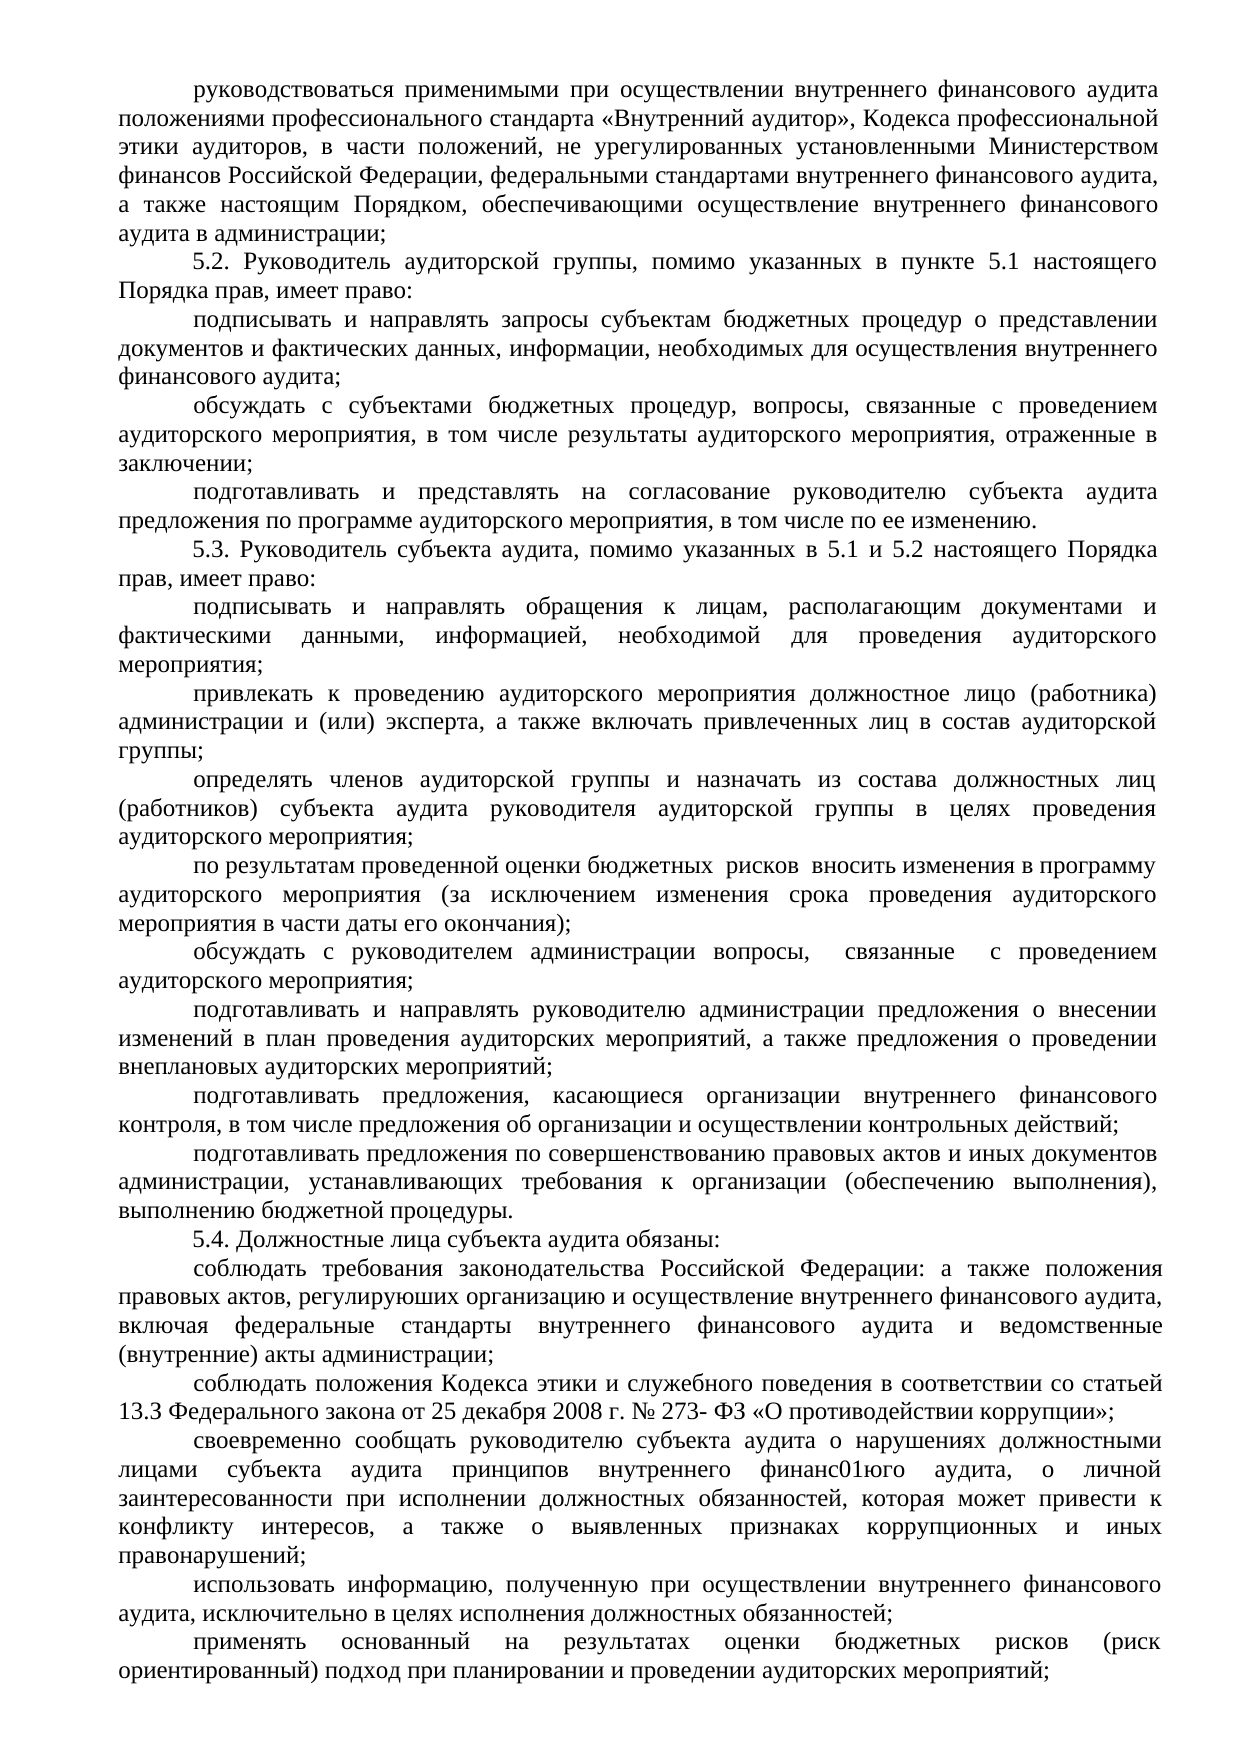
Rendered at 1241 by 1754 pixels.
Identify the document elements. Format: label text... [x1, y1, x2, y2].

text 5.2. Руководитель аудиторской группы, помимо указанных в пункте 5.1 настоящего Порядка прав, имеет право: [118, 246, 1158, 304]
text соблюдать положения Кодекса этики и служебного поведения в соответствии со статьей 13.З Федерального закона от 25 декабря 2008 г. № 273- ФЗ «О противодействии коррупции»; [118, 1368, 1163, 1425]
text применять основанный на результатах оценки бюджетных рисков (риск­ ориентированный) подход при планировании и проведении аудиторских мероприятий; [118, 1626, 1161, 1684]
text обсуждать с руководителем администрации вопросы, связанные с проведением аудиторского мероприятия; [118, 936, 1158, 994]
text 5.3. Руководитель субъекта аудита, помимо указанных в 5.1 и 5.2 настоящего Порядка прав, имеет право: [118, 534, 1159, 591]
text 5.4. Должностные лица субъекта аудита обязаны: [118, 1224, 1176, 1253]
text по результатам проведенной оценки бюджетных рисков вносить изменения в программу аудиторского мероприятия (за исключением изменения срока проведения аудиторского мероприятия в части даты его окончания); [118, 850, 1157, 936]
text использовать информацию, полученную при осуществлении внутреннего финансового аудита, исключительно в целях исполнения должностных обязанностей; [118, 1569, 1162, 1626]
text подготавливать предложения по совершенствованию правовых актов и иных документов администрации, устанавливающих требования к организации (обеспечению выполнения), выполнению бюджетной процедуры. [118, 1138, 1158, 1224]
text привлекать к проведению аудиторского мероприятия должностное лицо (работника) администрации и (или) эксперта, а также включать привлеченных лиц в состав аудиторской группы; [118, 678, 1157, 764]
text соблюдать требования законодательства Российской Федерации: а также положения правовых актов, регулируюших организацию и осуществление внутреннего финансового аудита, включая федеральные стандарты внутреннего финансового аудита и ведомственные (внутренние) акты администрации; [118, 1253, 1164, 1368]
text подготавливать предложения, касающиеся организации внутреннего финансового контроля, в том числе предложения об организации и осуществлении контрольных действий; [118, 1080, 1158, 1138]
text определять членов аудиторской группы и назначать из состава должностных лиц (работников) субъекта аудита руководителя аудиторской группы в целях проведения аудиторского мероприятия; [118, 764, 1157, 850]
text подготавливать и представлять на согласование руководителю субъекта аудита предложения по программе аудиторского мероприятия, в том числе по ее изменению. [118, 476, 1158, 534]
text своевременно сообщать руководителю субъекта аудита о нарушениях должностными лицами субъекта аудита принципов внутреннего финанс01юго аудита, о личной заинтересованности при исполнении должностных обязанностей, которая может привести к конфликту интересов, а также о выявленных признаках коррупционных и иных правонарушений; [118, 1425, 1163, 1569]
text обсуждать с субъектами бюджетных процедур, вопросы, связанные с проведением аудиторского мероприятия, в том числе результаты аудиторского мероприятия, отраженные в заключении; [118, 390, 1159, 476]
text подписывать и направлять запросы субъектам бюджетных процедур о представлении документов и фактических данных, информации, необходимых для осуществления внутреннего финансового аудита; [118, 304, 1158, 390]
text подписывать и направлять обращения к лицам, располагающим документами и фактическими данными, информацией, необходимой для проведения аудиторского мероприятия; [118, 591, 1157, 678]
text руководствоваться применимыми при осуществлении внутреннего финансового аудита положениями профессионального стандарта «Внутренний аудитор», Кодекса профессиональной этики аудиторов, в части положений, не урегулированных установленными Министерством финансов Российской Федерации, федеральными стандартами внутреннего финансового аудита, а также настоящим Порядком, обеспечивающими осуществление внутреннего финансового аудита в администрации; [118, 74, 1159, 246]
text подготавливать и направлять руководителю администрации предложения о внесении изменений в план проведения аудиторских мероприятий, а также предложения о проведении внеплановых аудиторских мероприятий; [118, 994, 1158, 1080]
